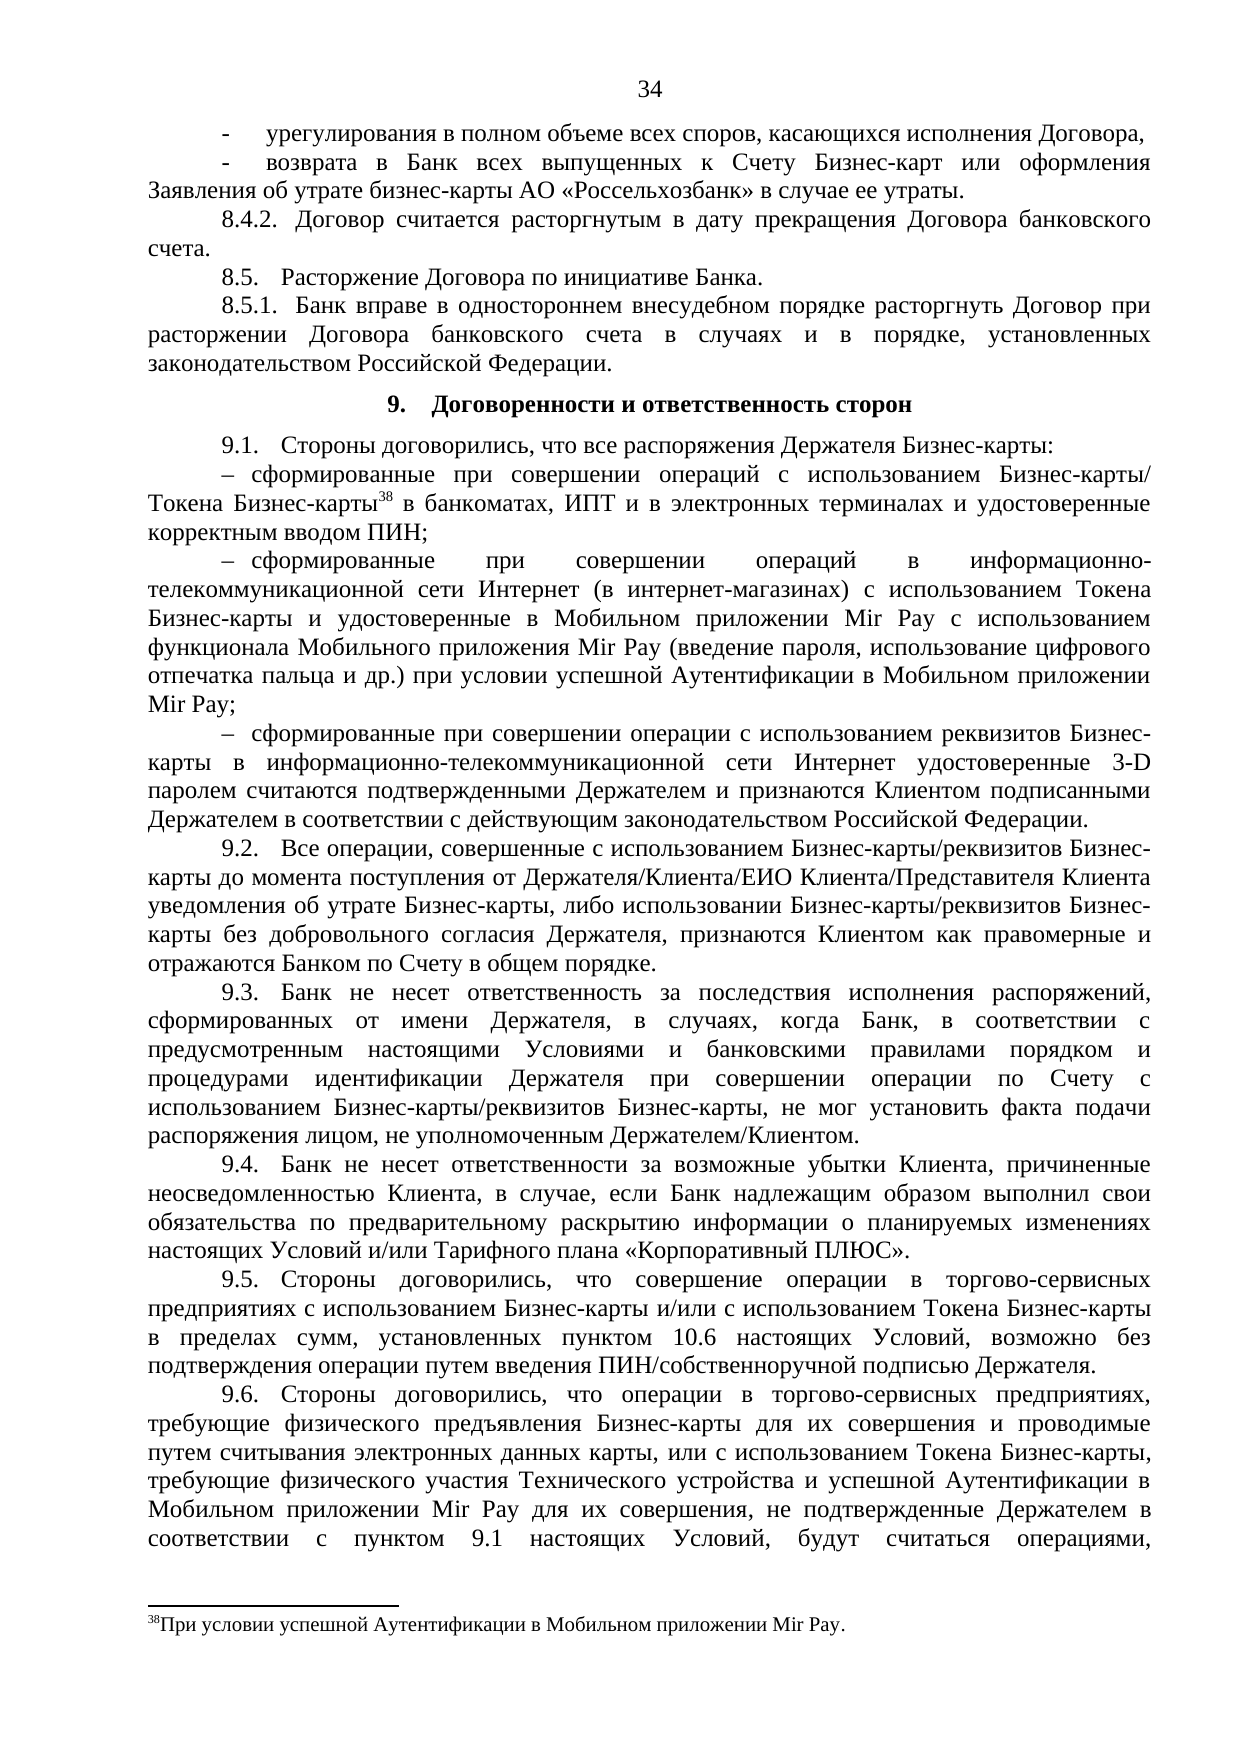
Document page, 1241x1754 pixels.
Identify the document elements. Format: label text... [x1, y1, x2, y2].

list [148, 1379, 1152, 1552]
list сформированные при совершении операций с использованием Бизнес-карты/ Токена Бизнес-карты в банкоматах, ИПТ и в электронных терминалах и удостоверенные корректным вводом ПИН; [148, 459, 1152, 546]
list - возврата в Банк всех выпущенных к Счету Бизнес-карт или оформления Заявления об утрате бизнес-карты АО «Россельхозбанк» в случае ее утраты. [148, 147, 1152, 204]
list Банк вправе в одностороннем внесудебном порядке расторгнуть Договор при расторжении Договора банковского счета в случаях и в порядке, установленных законодательством Российской Федерации. [148, 291, 1152, 377]
list Расторжение Договора по инициативе Банка. [148, 262, 1152, 291]
list Стороны договорились, что все распоряжения Держателя Бизнес-карты: [148, 431, 1152, 459]
list сформированные при совершении операций в информационно-телекоммуникационной сети Интернет (в интернет-магазинах) с использованием Токена Бизнес-карты и удостоверенные в Мобильном приложении Mir Pay с использованием функционала Мобильного приложения Mir Pay (введение пароля, использование цифрового отпечатка пальца и др.) при условии успешной Аутентификации в Мобильном приложении Mir Pay; [148, 546, 1152, 718]
list Банк не несет ответственности за возможные убытки Клиента, причиненные неосведомленностью Клиента, в случае, если Банк надлежащим образом выполнил свои обязательства по предварительному раскрытию информации о планируемых изменениях настоящих Условий и/или Тарифного плана «Корпоративный ПЛЮС». [148, 1149, 1152, 1264]
list Стороны договорились, что совершение операции в торгово-сервисных предприятиях с использованием Бизнес-карты и/или с использованием Токена Бизнес-карты в пределах сумм, установленных пунктом 10.6 настоящих Условий, возможно без подтверждения операции путем введения ПИН/собственноручной подписью Держателя. [148, 1264, 1152, 1379]
list 9. Договоренности и ответственность сторон [148, 389, 1152, 418]
list сформированные при совершении операции с использованием реквизитов Бизнес-карты в информационно-телекоммуникационной сети Интернет удостоверенные 3-D паролем считаются подтвержденными Держателем и признаются Клиентом подписанными Держателем в соответствии с действующим законодательством Российской Федерации. [148, 718, 1152, 833]
list Договор считается расторгнутым в дату прекращения Договора банковского счета. [148, 204, 1152, 262]
list Все операции, совершенные с использованием Бизнес-карты/реквизитов Бизнес-карты до момента поступления от Держателя/Клиента/ЕИО Клиента/Представителя Клиента уведомления об утрате Бизнес-карты, либо использовании Бизнес-карты/реквизитов Бизнес-карты без добровольного согласия Держателя, признаются Клиентом как правомерные и отражаются Банком по Счету в общем порядке. [148, 833, 1152, 977]
list - урегулирования в полном объеме всех споров, касающихся исполнения Договора, [221, 118, 1152, 147]
list Банк не несет ответственность за последствия исполнения распоряжений, сформированных от имени Держателя, в случаях, когда Банк, в соответствии с предусмотренным настоящими Условиями и банковскими правилами порядком и процедурами идентификации Держателя при совершении операции по Счету с использованием Бизнес-карты/реквизитов Бизнес-карты, не мог установить факта подачи распоряжения лицом, не уполномоченным Держателем/Клиентом. [148, 977, 1152, 1149]
